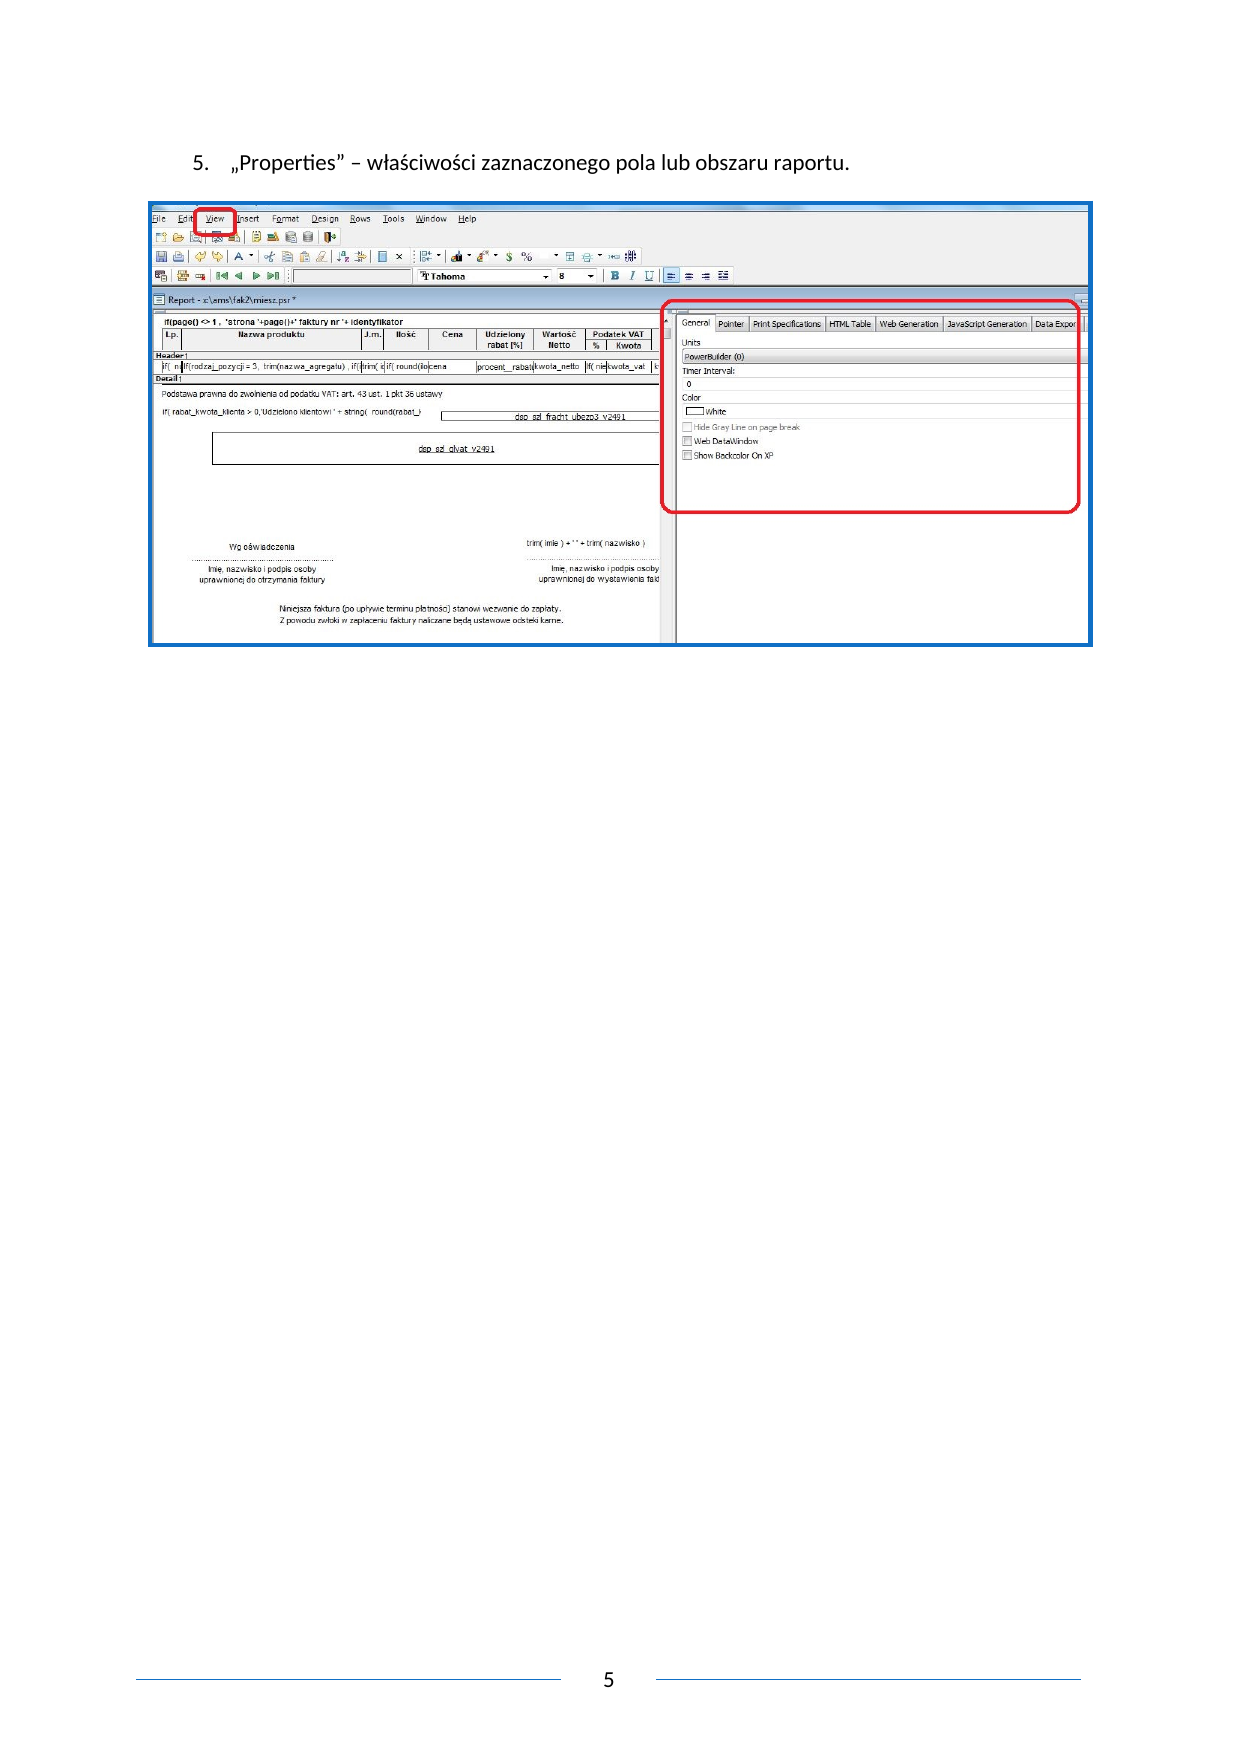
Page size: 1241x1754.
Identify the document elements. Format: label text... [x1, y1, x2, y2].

picture [152, 205, 1088, 643]
list „Properties” – właściwości zaznaczonego pola lub obszaru raportu. [192, 148, 1093, 176]
